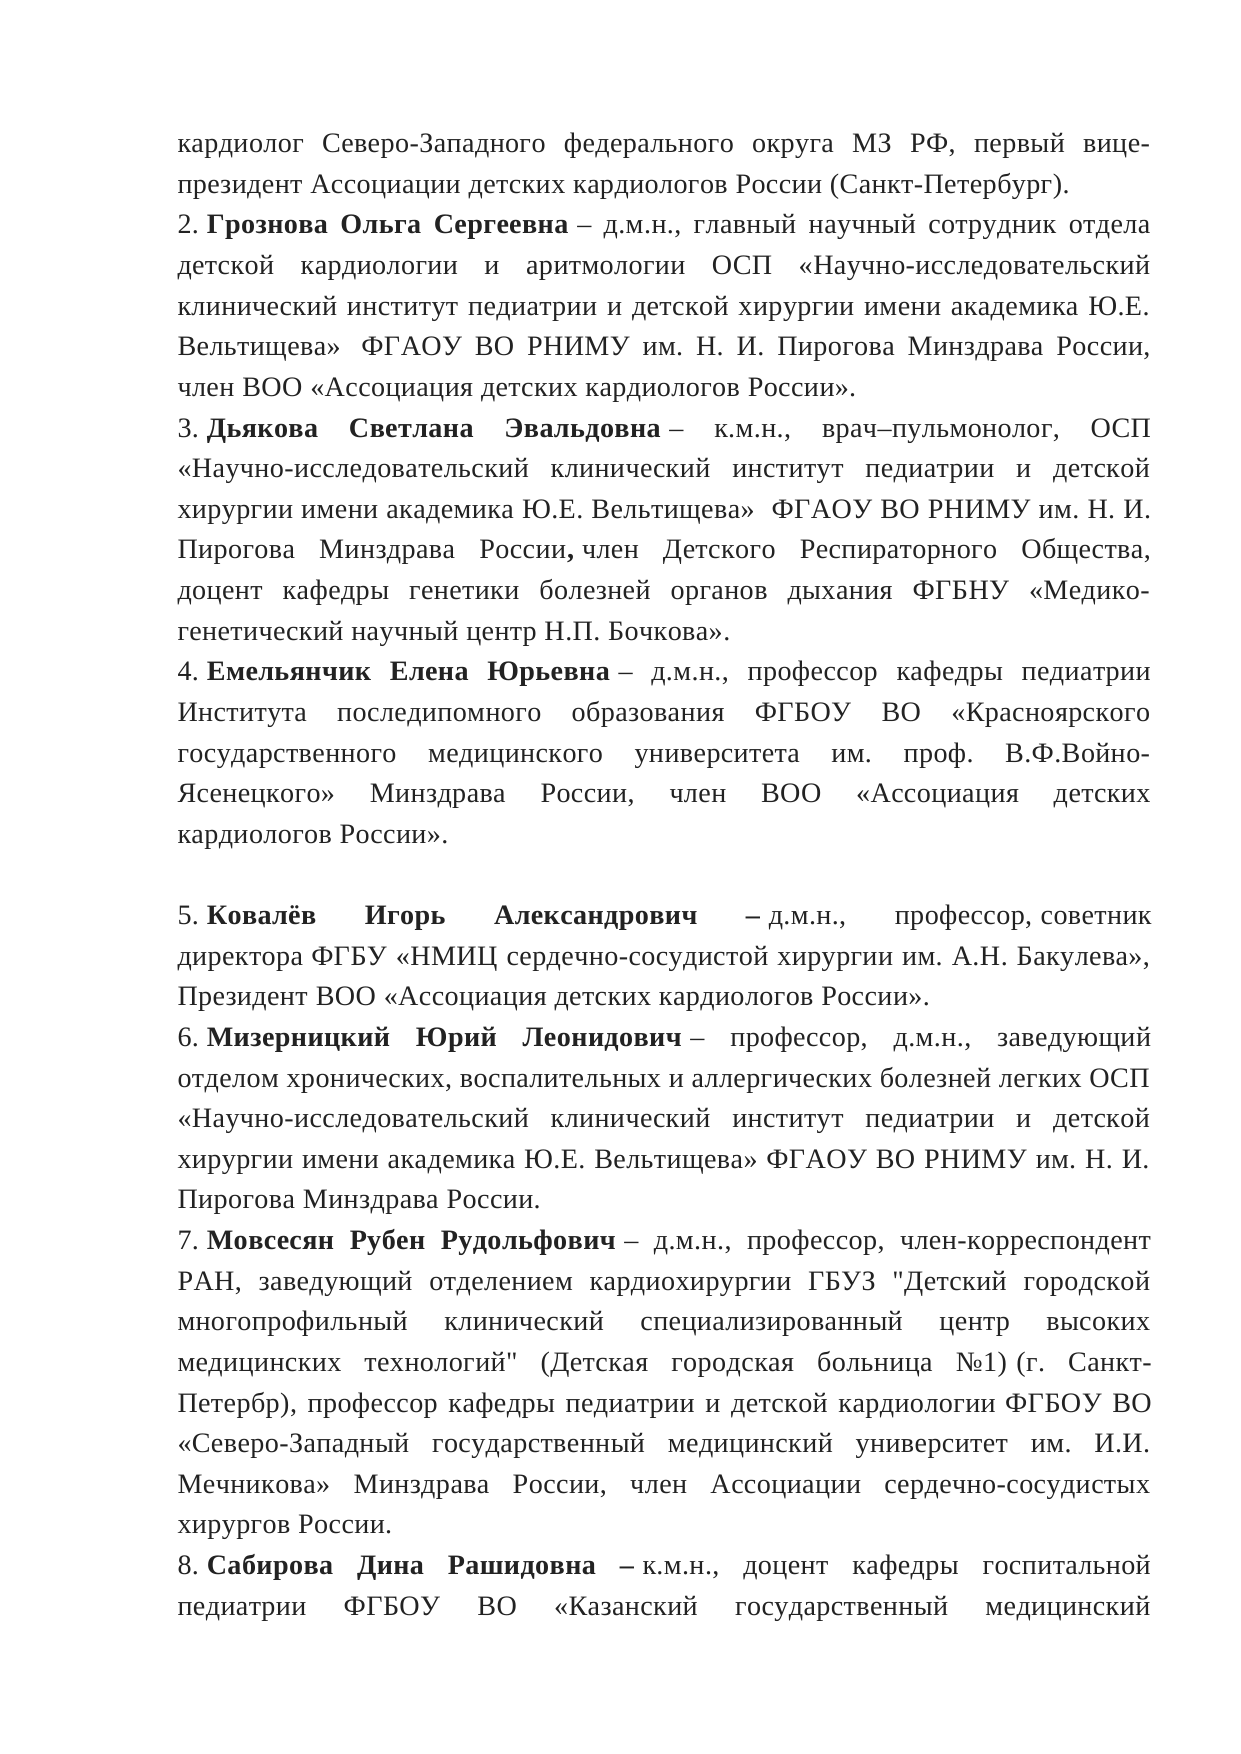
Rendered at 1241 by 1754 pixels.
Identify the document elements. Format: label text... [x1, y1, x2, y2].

text 3. Дьякова Светлана Эвальдовна – к.м.н., врач–пульмонолог, ОСП «Научно-исследовательский клинический институт педиатрии и детской хирургии имени академика Ю.Е. Вельтищева» ФГАОУ ВО РНИМУ им. Н. И. Пирогова Минздрава России, член Детского Респираторного Общества, доцент кафедры генетики болезней органов дыхания ФГБНУ «Медико-генетический научный центр Н.П. Бочкова». [177, 402, 1152, 646]
text 5. Ковалёв Игорь Александрович – д.м.н., профессор, советник директора ФГБУ «НМИЦ сердечно-сосудистой хирургии им. А.Н. Бакулева», Президент ВОО «Ассоциация детских кардиологов России». [177, 890, 1152, 1012]
text 4. Емельянчик Елена Юрьевна – д.м.н., профессор кафедры педиатрии Института последипомного образования ФГБОУ ВО «Красноярского государственного медицинского университета им. проф. В.Ф.Войно-Ясенецкого» Минздрава России, член ВОО «Ассоциация детских кардиологов России». [177, 646, 1152, 890]
text 2. Грознова Ольга Сергеевна – д.м.н., главный научный сотрудник отдела детской кардиологии и аритмологии ОСП «Научно-исследовательский клинический институт педиатрии и детской хирургии имени академика Ю.Е. Вельтищева» ФГАОУ ВО РНИМУ им. Н. И. Пирогова Минздрава России, член ВОО «Ассоциация детских кардиологов России». [177, 199, 1152, 402]
text 6. Мизерницкий Юрий Леонидович – профессор, д.м.н., заведующий отделом хронических, воспалительных и аллергических болезней легких ОСП «Научно-исследовательский клинический институт педиатрии и детской хирургии имени академика Ю.Е. Вельтищева» ФГАОУ ВО РНИМУ им. Н. И. Пирогова Минздрава России. [177, 1012, 1152, 1215]
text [177, 118, 1152, 199]
text 7. Мовсесян Рубен Рудольфович – д.м.н., профессор, член-корреспондент РАН, заведующий отделением кардиохирургии ГБУЗ "Детский городской многопрофильный клинический специализированный центр высоких медицинских технологий" (Детская городская больница №1) (г. Санкт-Петербр), профессор кафедры педиатрии и детской кардиологии ФГБОУ ВО «Северо-Западный государственный медицинский университет им. И.И. Мечникова» Минздрава России, член Ассоциации сердечно-сосудистых хирургов России. [177, 1215, 1152, 1540]
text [177, 1540, 1152, 1621]
